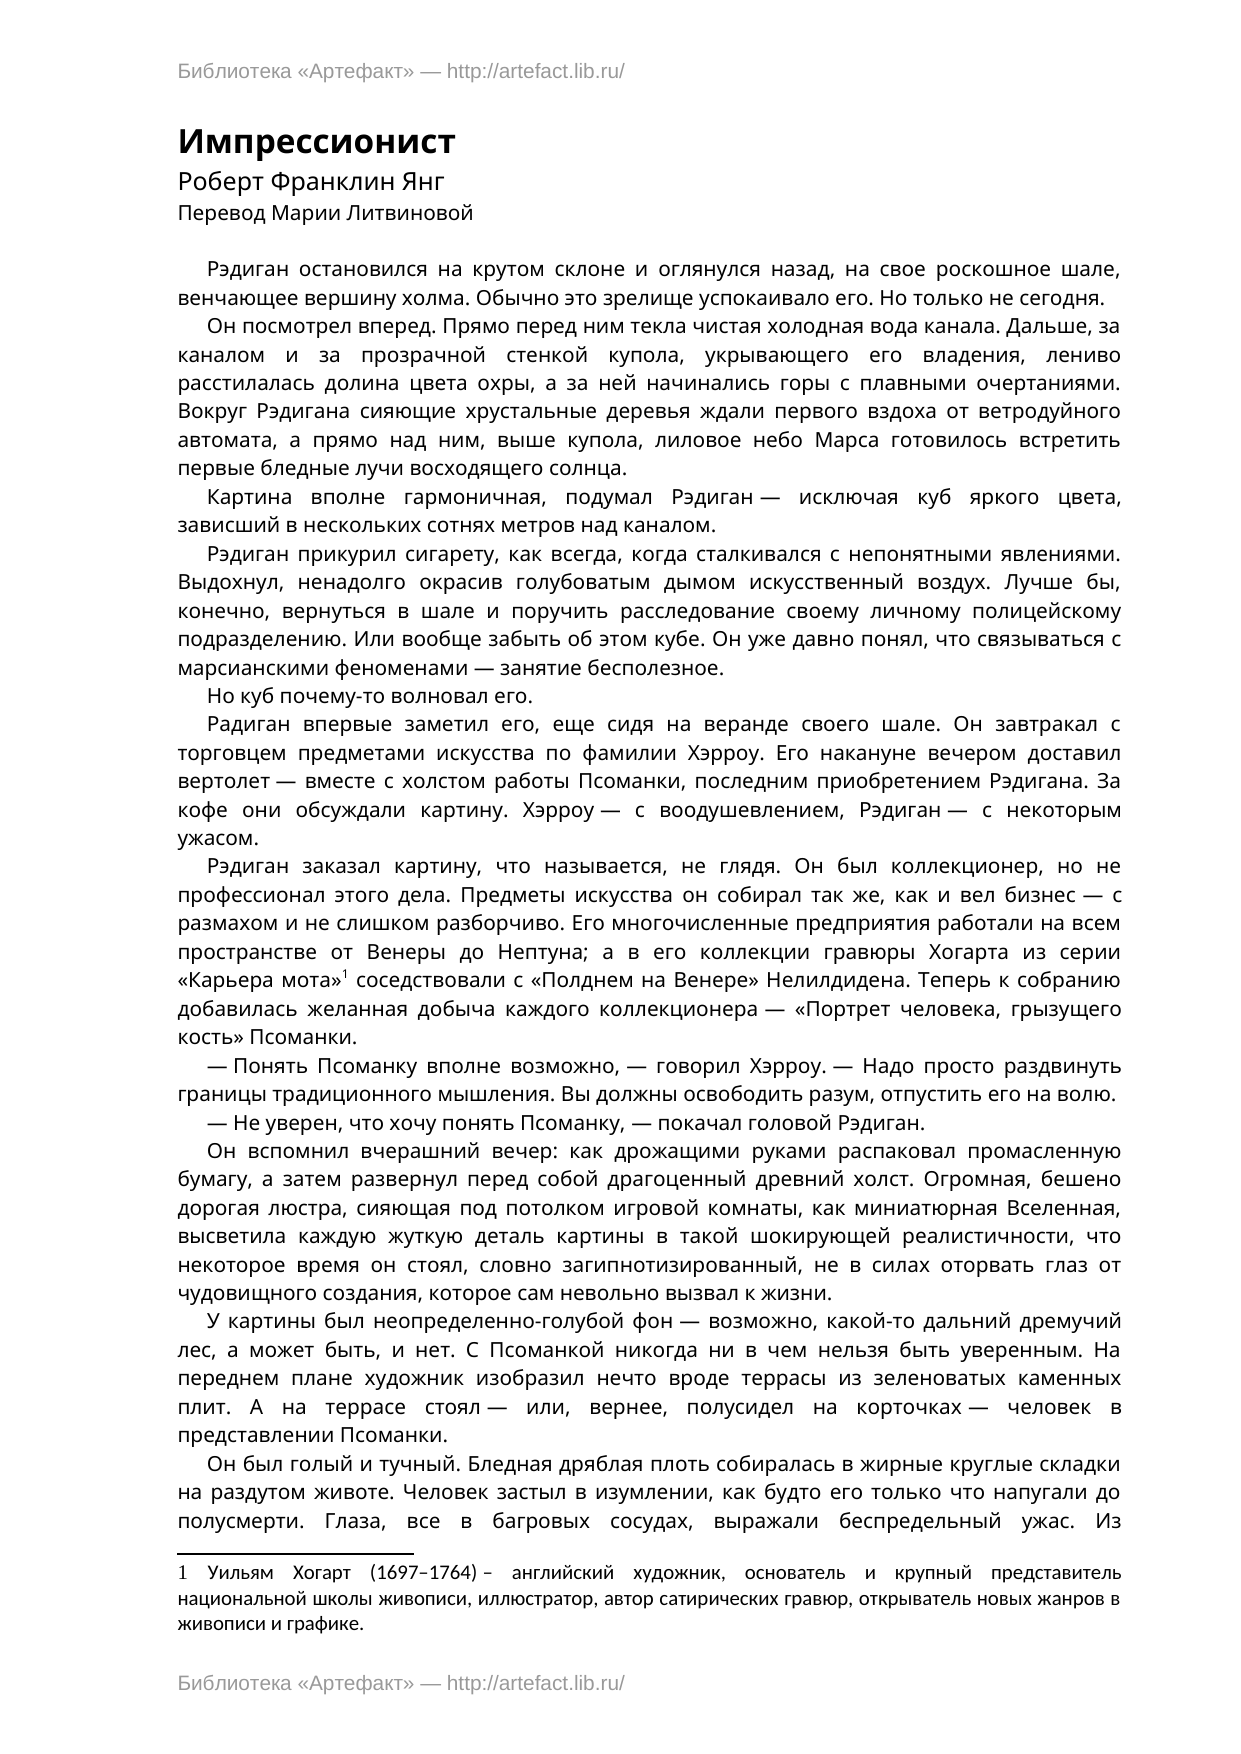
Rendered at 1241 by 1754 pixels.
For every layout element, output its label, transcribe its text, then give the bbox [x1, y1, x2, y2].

text Рэдиган прикурил сигарету, как всегда, когда сталкивался с непонятными явлениями. Выдохнул, ненадолго окрасив голубоватым дымом искусственный воздух. Лучше бы, конечно, вернуться в шале и поручить расследование своему личному полицейскому подразделению. Или вообще забыть об этом кубе. Он уже давно понял, что связываться с марсианскими феноменами — занятие бесполезное. [177, 539, 1122, 681]
text — Не уверен, что хочу понять Псоманку, — покачал головой Рэдиган. [177, 1108, 1122, 1136]
text Рэдиган остановился на крутом склоне и оглянулся назад, на свое роскошное шале, венчающее вершину холма. Обычно это зрелище успокаивало его. Но только не сегодня. [177, 254, 1122, 311]
text У картины был неопределенно-голубой фон — возможно, какой-то дальний дремучий лес, а может быть, и нет. С Псоманкой никогда ни в чем нельзя быть уверенным. На переднем плане художник изобразил нечто вроде террасы из зеленоватых каменных плит. А на террасе стоял — или, вернее, полусидел на корточках — человек в представлении Псоманки. [177, 1307, 1122, 1449]
text Рэдиган заказал картину, что называется, не глядя. Он был коллекционер, но не профессионал этого дела. Предметы искусства он собирал так же, как и вел бизнес — с размахом и не слишком разборчиво. Его многочисленные предприятия работали на всем пространстве от Венеры до Нептуна; а в его коллекции гравюры Хогарта из серии «Карьера мота» соседствовали с «Полднем на Венере» Нелилдидена. Теперь к собранию добавилась желанная добыча каждого коллекционера — «Портрет человека, грызущего кость» Псоманки. [177, 852, 1122, 1051]
text — Понять Псоманку вполне возможно, — говорил Хэрроу. — Надо просто раздвинуть границы традиционного мышления. Вы должны освободить разум, отпустить его на волю. [177, 1051, 1122, 1108]
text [177, 1449, 1122, 1534]
text Он посмотрел вперед. Прямо перед ним текла чистая холодная вода канала. Дальше, за каналом и за прозрачной стенкой купола, укрывающего его владения, лениво расстилалась долина цвета охры, а за ней начинались горы с плавными очертаниями. Вокруг Рэдигана сияющие хрустальные деревья ждали первого вздоха от ветродуйного автомата, а прямо над ним, выше купола, лиловое небо Марса готовилось встретить первые бледные лучи восходящего солнца. [177, 311, 1122, 482]
text Он вспомнил вчерашний вечер: как дрожащими руками распаковал промасленную бумагу, а затем развернул перед собой драгоценный древний холст. Огромная, бешено дорогая люстра, сияющая под потолком игровой комнаты, как миниатюрная Вселенная, высветила каждую жуткую деталь картины в такой шокирующей реалистичности, что некоторое время он стоял, словно загипнотизированный, не в силах оторвать глаз от чудовищного создания, которое сам невольно вызвал к жизни. [177, 1136, 1122, 1307]
subtitle Перевод Марии Литвиновой [177, 198, 1122, 226]
text Картина вполне гармоничная, подумал Рэдиган — исключая куб яркого цвета, зависший в нескольких сотнях метров над каналом. [177, 482, 1122, 539]
subtitle Импрессионист [177, 118, 1122, 163]
subtitle Роберт Франклин Янг [177, 163, 1122, 198]
text Радиган впервые заметил его, еще сидя на веранде своего шале. Он завтракал с торговцем предметами искусства по фамилии Хэрроу. Его накануне вечером доставил вертолет — вместе с холстом работы Псоманки, последним приобретением Рэдигана. За кофе они обсуждали картину. Хэрроу — с воодушевлением, Рэдиган — с некоторым ужасом. [177, 709, 1122, 852]
text Но куб почему-то волновал его. [177, 681, 1122, 709]
